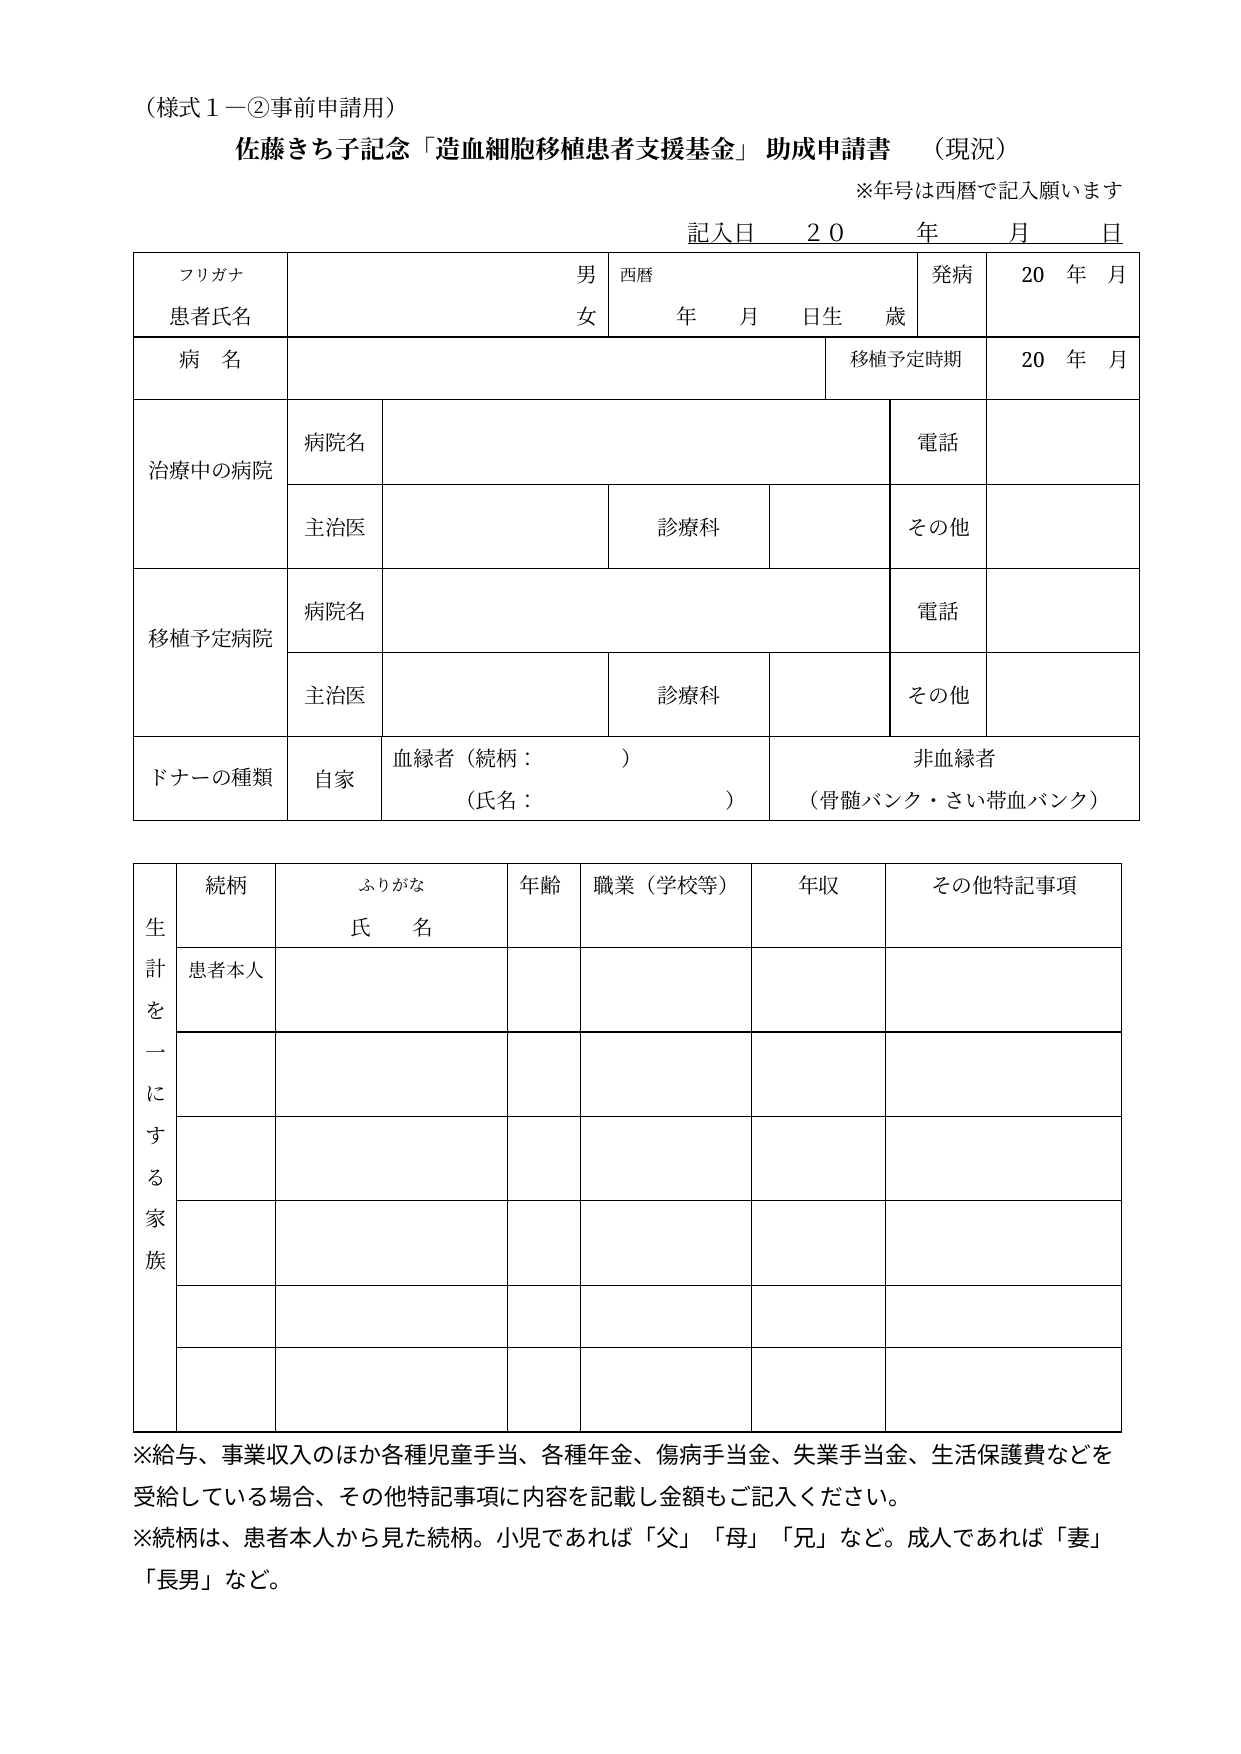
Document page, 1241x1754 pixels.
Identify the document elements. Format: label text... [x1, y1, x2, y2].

table_header フリガナ 患者氏名 [134, 253, 287, 336]
table_header 発病 [918, 253, 986, 336]
text （様式１—②事前申請用） [133, 85, 1123, 127]
table_cell [177, 1117, 275, 1200]
table_cell [383, 653, 608, 736]
table_cell [276, 1033, 507, 1116]
table_cell [276, 1348, 507, 1431]
table_cell [752, 1201, 885, 1284]
table_cell 患者本人 [177, 948, 275, 1031]
table_cell [177, 1033, 275, 1116]
table_cell [886, 1117, 1121, 1200]
table_cell 移植予定病院 [134, 569, 287, 736]
table_cell 血縁者（続柄： ） （氏名： ） [382, 737, 769, 820]
table_cell 診療科 [609, 485, 769, 568]
table_cell [276, 948, 507, 1031]
table_cell [508, 948, 580, 1031]
table_cell [770, 485, 889, 568]
table_cell [886, 1201, 1121, 1284]
text ※給与、事業収入のほか各種児童手当、各種年金、傷病手当金、失業手当金、生活保護費などを受給している場合、その他特記事項に内容を記載し金額もご記入ください。 [133, 1432, 1123, 1516]
table_cell [581, 948, 751, 1031]
table_cell 20 年 月 [987, 338, 1139, 399]
table_cell [581, 1117, 751, 1200]
table_cell 病 名 [134, 338, 287, 399]
table_cell [987, 569, 1139, 652]
table_cell [581, 1348, 751, 1431]
table_cell [752, 948, 885, 1031]
text 記入日 ２０ 年 月 日 [133, 210, 1123, 252]
table_header 生計を一にする家族 [134, 864, 176, 1431]
table_cell 移植予定時期 [826, 338, 986, 399]
table_cell 電話 [891, 400, 986, 483]
table_cell 電話 [891, 569, 986, 652]
table_cell [276, 1117, 507, 1200]
table_cell [177, 1201, 275, 1284]
text 佐藤きち子記念「造血細胞移植患者支援基金」 助成申請書 （現況） [133, 127, 1123, 169]
table_cell [383, 485, 608, 568]
table_cell 治療中の病院 [134, 400, 287, 568]
table_header 男 女 [288, 253, 608, 336]
table_cell [752, 1117, 885, 1200]
table_cell [987, 653, 1139, 736]
table_cell [886, 1286, 1121, 1347]
table_cell [508, 1201, 580, 1284]
table_cell [886, 1348, 1121, 1431]
table_header 20 年 月 [987, 253, 1139, 336]
table_cell ドナーの種類 [134, 737, 287, 820]
table_cell 病院名 [288, 569, 382, 652]
table_header 職業（学校等） [581, 864, 751, 947]
table_cell [508, 1348, 580, 1431]
table_cell 主治医 [288, 485, 382, 568]
table_header ふりがな 氏 名 [276, 864, 507, 947]
table_cell [752, 1033, 885, 1116]
table_cell [770, 653, 889, 736]
table_cell [987, 485, 1139, 568]
table_cell [581, 1033, 751, 1116]
table_cell [508, 1033, 580, 1116]
table_cell [276, 1286, 507, 1347]
text ※年号は西暦で記入願います [133, 169, 1123, 210]
table_header 西暦 年 月 日生 歳 [609, 253, 917, 336]
table_cell [886, 948, 1121, 1031]
table_cell [508, 1286, 580, 1347]
table_header 続柄 [177, 864, 275, 947]
table_cell その他 [891, 485, 986, 568]
table_header 年収 [752, 864, 885, 947]
table_cell [383, 569, 889, 652]
table_cell 診療科 [609, 653, 769, 736]
table_header その他特記事項 [886, 864, 1121, 947]
table_cell [508, 1117, 580, 1200]
table_cell 非血縁者 （骨髄バンク・さい帯血バンク） [770, 737, 1139, 820]
table_cell 自家 [288, 737, 381, 820]
text ※続柄は、患者本人から見た続柄。小児であれば「父」「母」「兄」など。成人であれば「妻」「長男」など。 [133, 1516, 1123, 1599]
table_cell [276, 1201, 507, 1284]
table_cell [581, 1201, 751, 1284]
table_cell [752, 1286, 885, 1347]
table_cell [581, 1286, 751, 1347]
table_cell [177, 1348, 275, 1431]
table_cell [987, 400, 1139, 483]
table_cell [177, 1286, 275, 1347]
table_header 年齢 [508, 864, 580, 947]
table_cell [288, 338, 825, 399]
table_cell [383, 400, 889, 483]
table_cell [886, 1033, 1121, 1116]
table_cell [752, 1348, 885, 1431]
table_cell 主治医 [288, 653, 382, 736]
table_cell 病院名 [288, 400, 382, 483]
table_cell その他 [891, 653, 986, 736]
